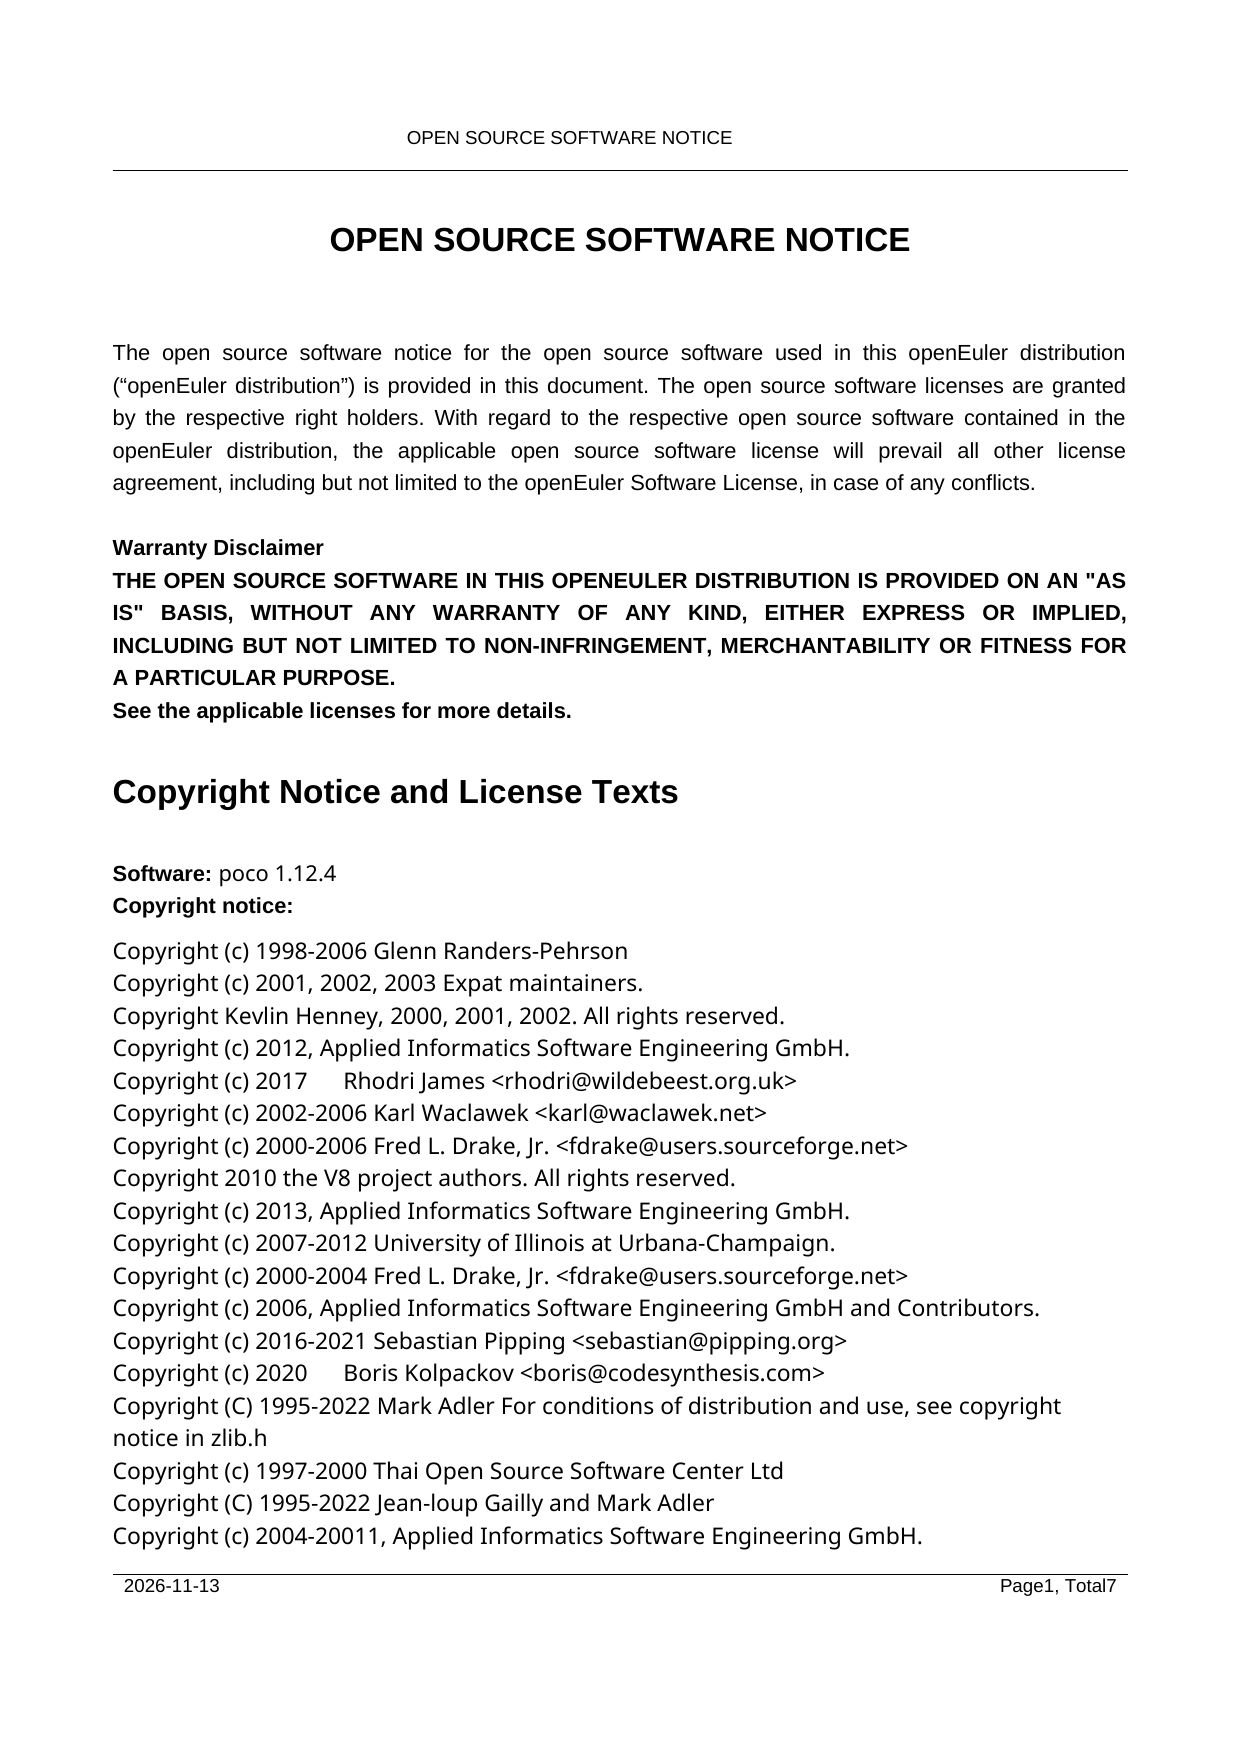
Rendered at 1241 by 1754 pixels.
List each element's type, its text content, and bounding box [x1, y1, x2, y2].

text Copyright Notice and License Texts [112, 759, 1128, 824]
text Warranty Disclaimer [112, 531, 1128, 564]
text The open source software notice for the open source software used in this openEuler distribution (“openEuler distribution”) is provided in this document. The open source software licenses are granted by the respective right holders. With regard to the respective open source software contained in the openEuler distribution, the applicable open source software license will prevail all other license agreement, including but not limited to the openEuler Software License, in case of any conflicts. [112, 336, 1128, 499]
text Copyright notice: [112, 889, 1128, 921]
text THE OPEN SOURCE SOFTWARE IN THIS OPENEULER DISTRIBUTION IS PROVIDED ON AN "AS IS" BASIS, WITHOUT ANY WARRANTY OF ANY KIND, EITHER EXPRESS OR IMPLIED, INCLUDING BUT NOT LIMITED TO NON-INFRINGEMENT, MERCHANTABILITY OR FITNESS FOR A PARTICULAR PURPOSE. See the applicable licenses for more details. [112, 564, 1128, 726]
text OPEN SOURCE SOFTWARE NOTICE [112, 206, 1128, 271]
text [112, 934, 1128, 1551]
title Software: poco 1.12.4 [112, 856, 1128, 889]
